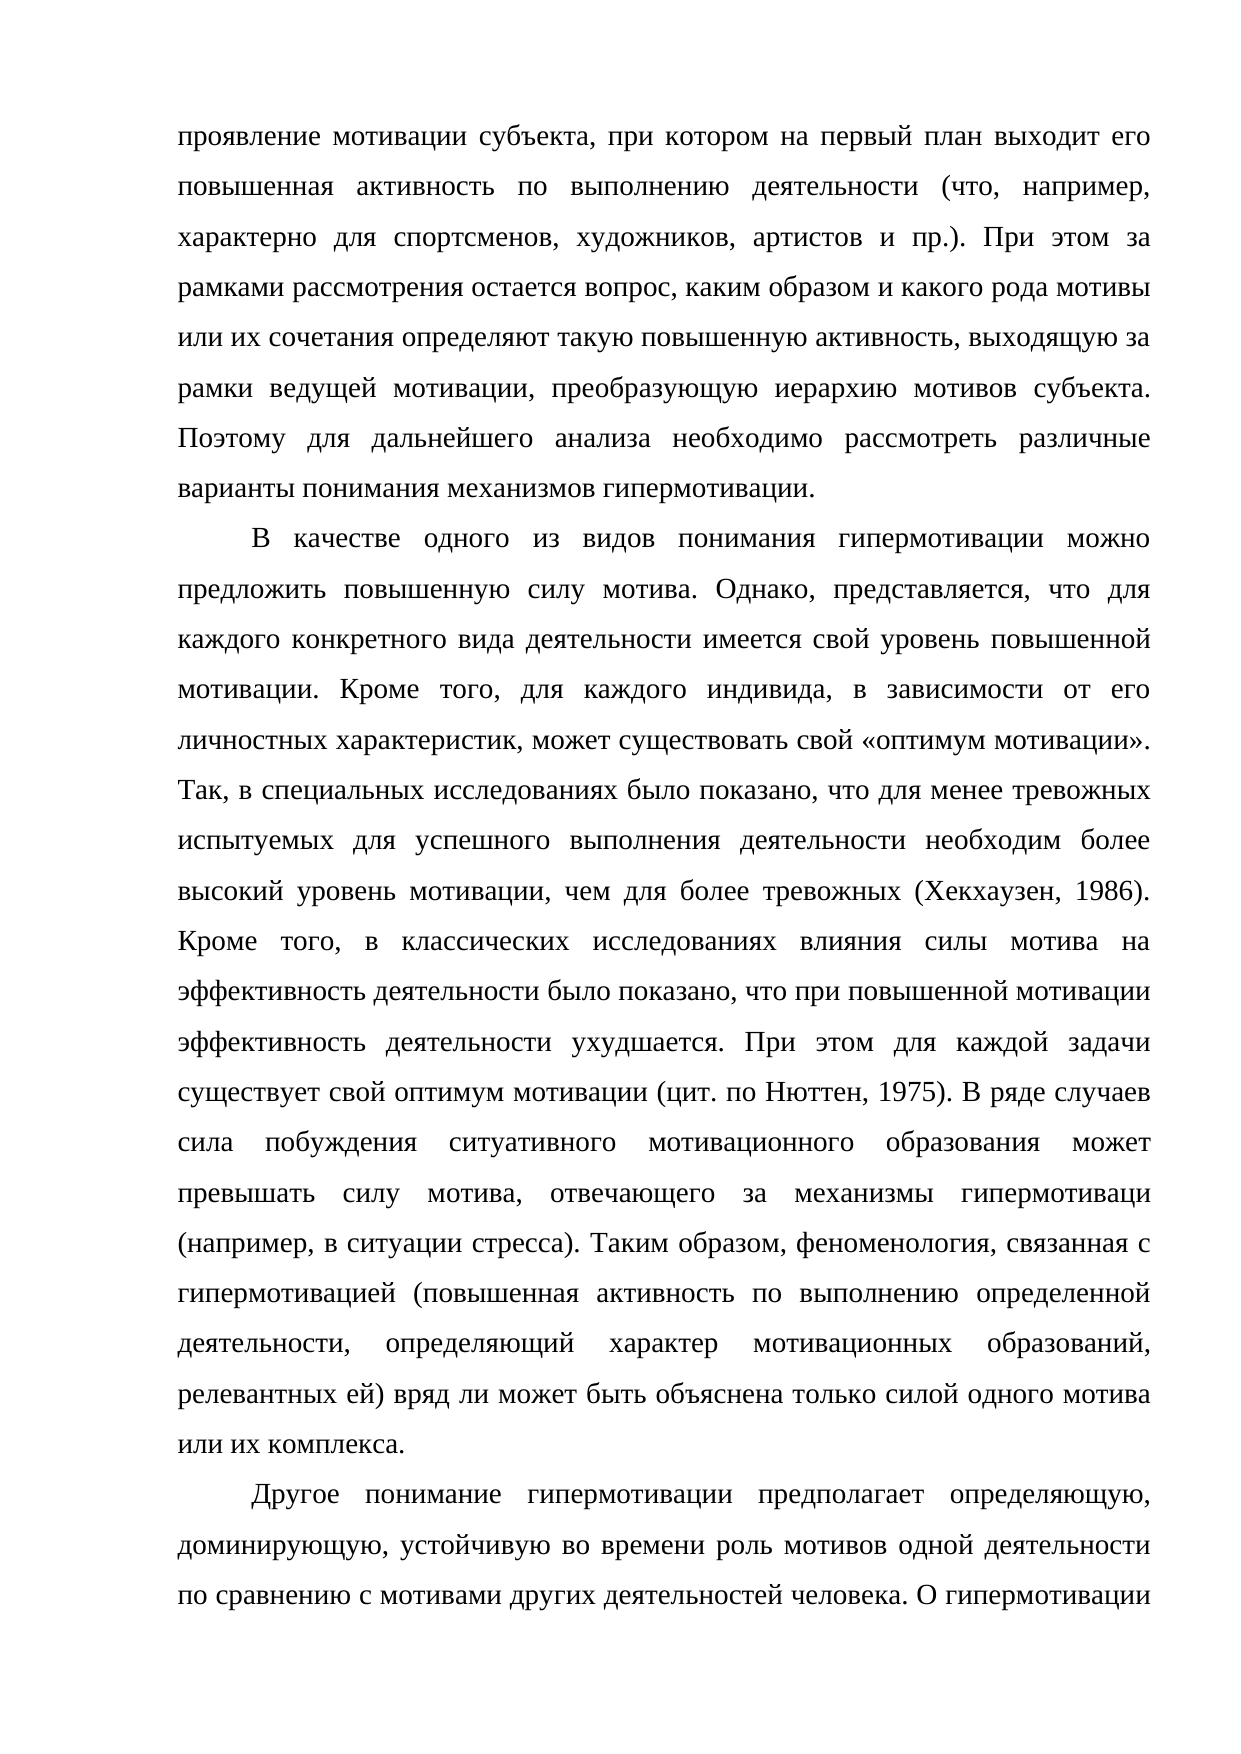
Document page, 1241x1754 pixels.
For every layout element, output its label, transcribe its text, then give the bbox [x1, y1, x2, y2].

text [177, 1477, 1152, 1611]
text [177, 118, 1152, 504]
text В качестве одного из видов понимания гипермотивации можно предложить повышенную силу мотива. Однако, представляется, что для каждого конкретного вида деятельности имеется свой уровень повышенной мотивации. Кроме того, для каждого индивида, в зависимости от его личностных характеристик, может существовать свой «оптимум мотивации». Так, в специальных исследованиях было показано, что для менее тревожных испытуемых для успешного выполнения деятельности необходим более высокий уровень мотивации, чем для более тревожных (Хекхаузен, 1986). Кроме того, в классических исследованиях влияния силы мотива на эффективность деятельности было показано, что при повышенной мотивации эффективность деятельности ухудшается. При этом для каждой задачи существует свой оптимум мотивации (цит. по Нюттен, 1975). В ряде случаев сила побуждения ситуативного мотивационного образования может превышать силу мотива, отвечающего за механизмы гипермотиваци (например, в ситуации стресса). Таким образом, феноменология, связанная с гипермотивацией (повышенная активность по выполнению определенной деятельности, определяющий характер мотивационных образований, релевантных ей) вряд ли может быть объяснена только силой одного мотива или их комплекса. [177, 521, 1152, 1460]
